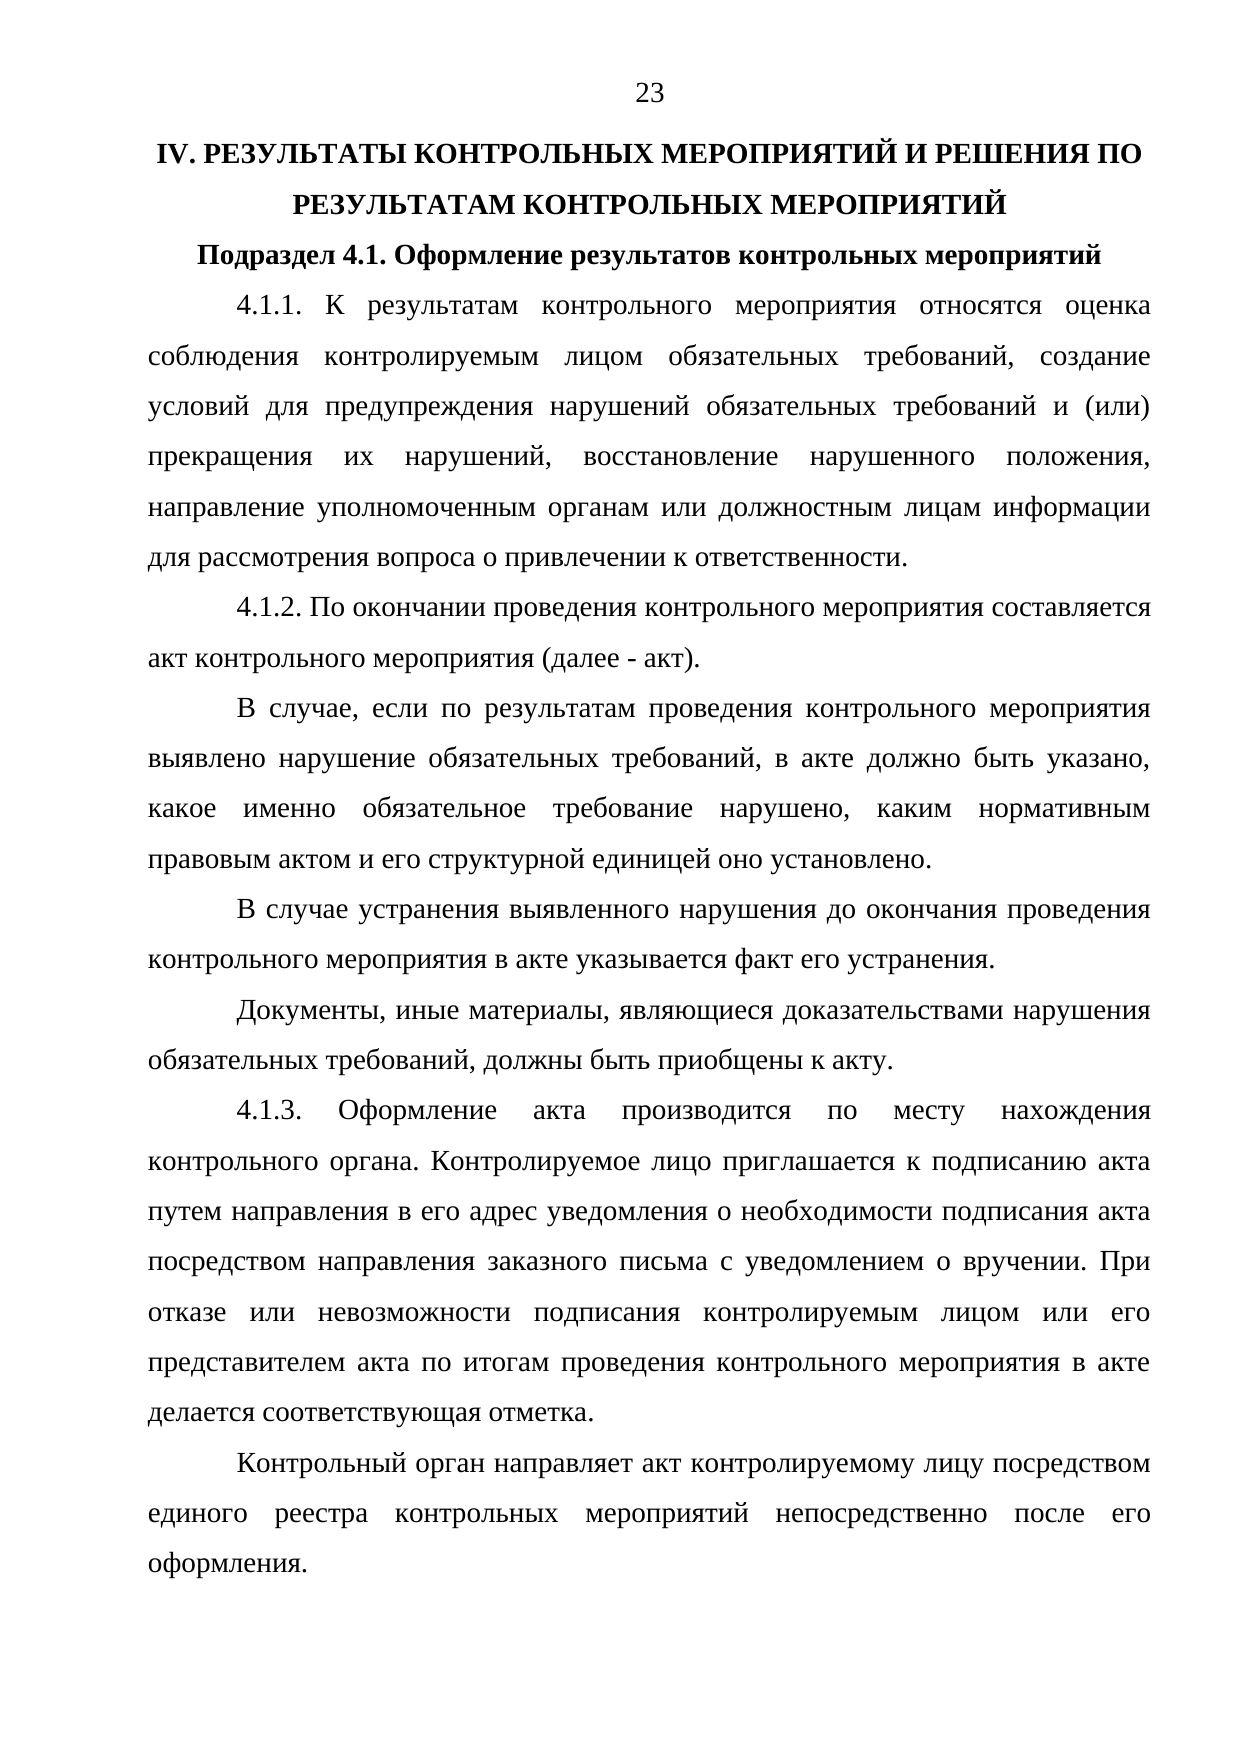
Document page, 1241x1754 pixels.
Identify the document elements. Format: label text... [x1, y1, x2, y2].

text 4.1.3. Оформление акта производится по месту нахождения контрольного органа. Контролируемое лицо приглашается к подписанию акта путем направления в его адрес уведомления о необходимости подписания акта посредством направления заказного письма с уведомлением о вручении. При отказе или невозможности подписания контролируемым лицом или его представителем акта по итогам проведения контрольного мероприятия в акте делается соответствующая отметка. [148, 1092, 1152, 1428]
text Документы, иные материалы, являющиеся доказательствами нарушения обязательных требований, должны быть приобщены к акту. [148, 992, 1152, 1076]
text Контрольный орган направляет акт контролируемому лицу посредством единого реестра контрольных мероприятий непосредственно после его оформления. [148, 1445, 1152, 1579]
text 4.1.1. К результатам контрольного мероприятия относятся оценка соблюдения контролируемым лицом обязательных требований, создание условий для предупреждения нарушений обязательных требований и (или) прекращения их нарушений, восстановление нарушенного положения, направление уполномоченным органам или должностным лицам информации для рассмотрения вопроса о привлечении к ответственности. [148, 287, 1152, 573]
text В случае устранения выявленного нарушения до окончания проведения контрольного мероприятия в акте указывается факт его устранения. [148, 891, 1152, 975]
text IV. РЕЗУЛЬТАТЫ КОНТРОЛЬНЫХ МЕРОПРИЯТИЙ И РЕШЕНИЯ ПО РЕЗУЛЬТАТАМ КОНТРОЛЬНЫХ МЕРОПРИЯТИЙ [148, 137, 1152, 220]
text В случае, если по результатам проведения контрольного мероприятия выявлено нарушение обязательных требований, в акте должно быть указано, какое именно обязательное требование нарушено, каким нормативным правовым актом и его структурной единицей оно установлено. [148, 690, 1152, 874]
text 4.1.2. По окончании проведения контрольного мероприятия составляется акт контрольного мероприятия (далее - акт). [148, 589, 1152, 673]
text Подраздел 4.1. Оформление результатов контрольных мероприятий [148, 237, 1152, 271]
